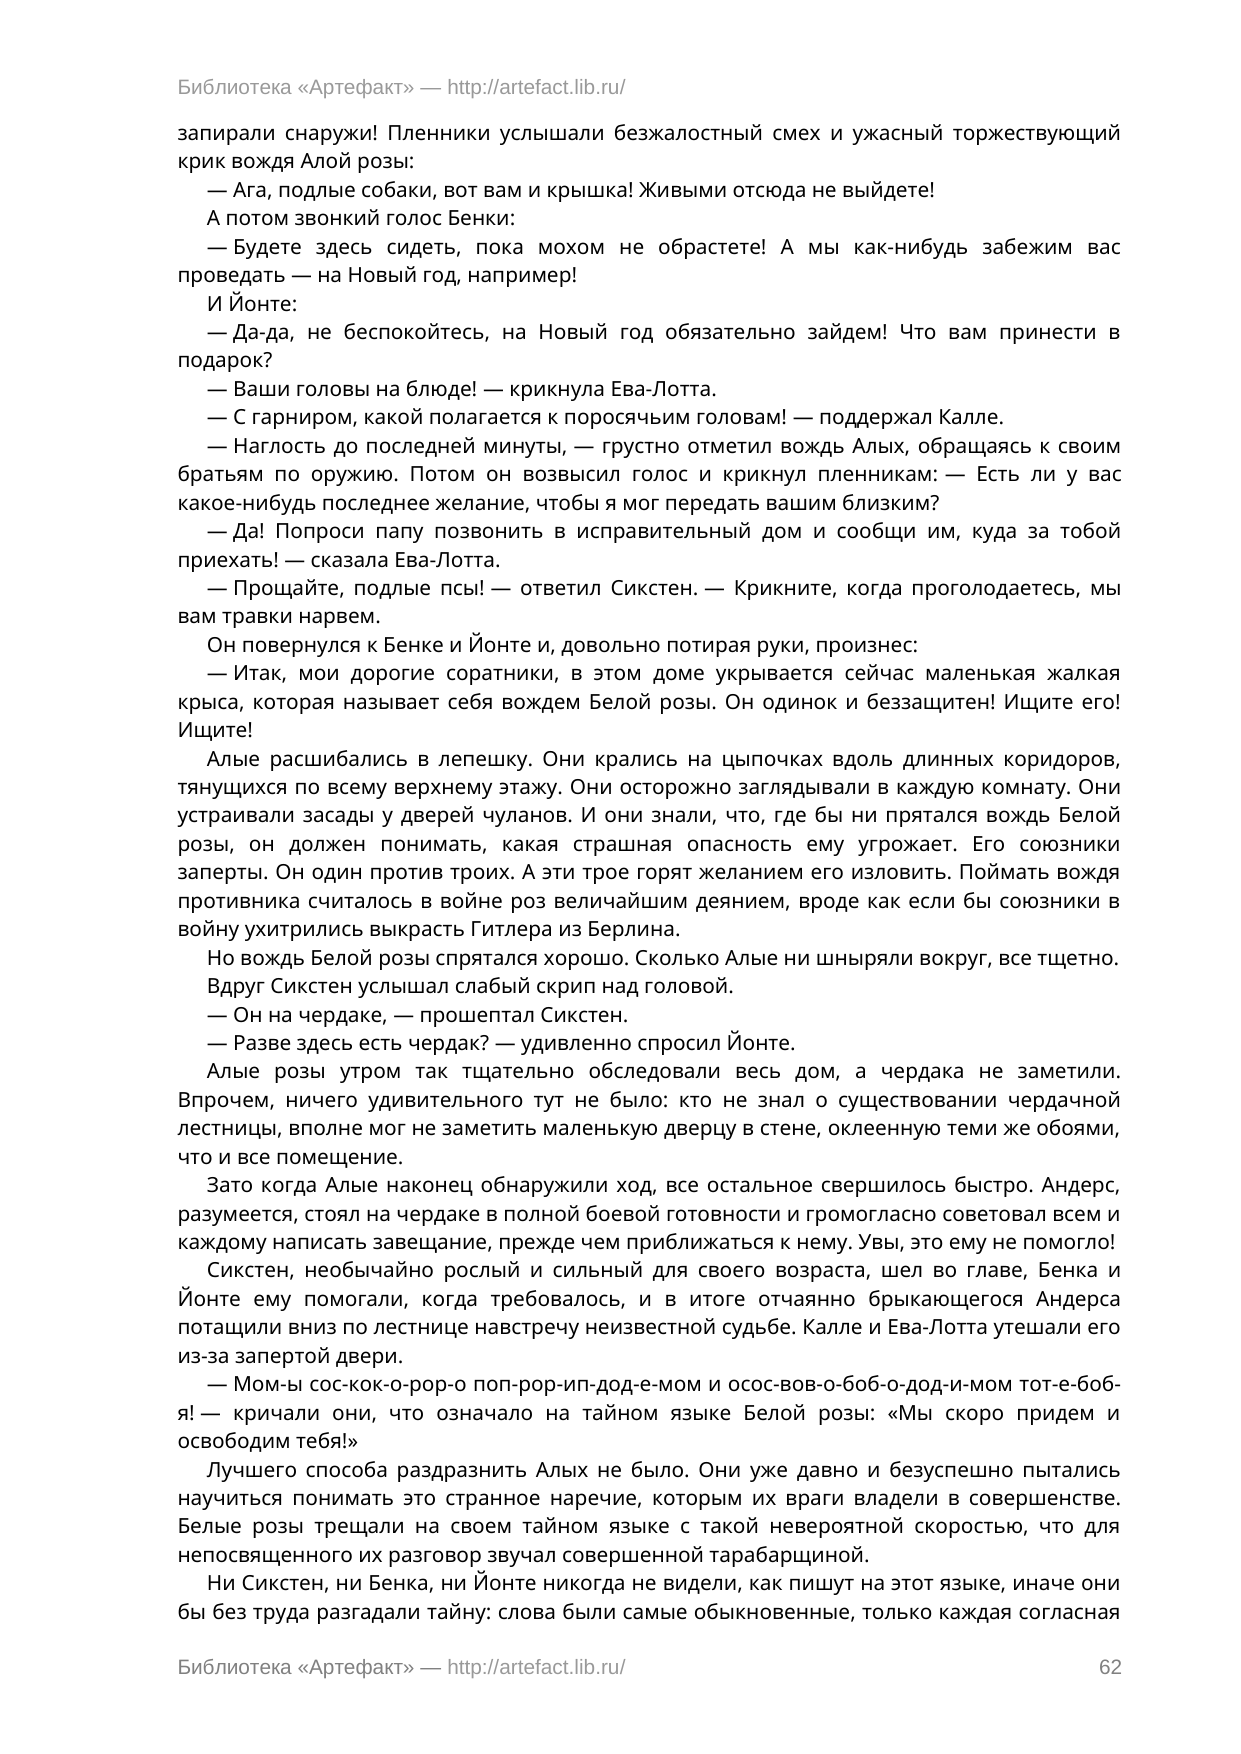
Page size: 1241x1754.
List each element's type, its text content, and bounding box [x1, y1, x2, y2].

text — Прощайте, подлые псы! — ответил Сикстен. — Крикните, когда проголодаетесь, мы вам травки нарвем. [177, 573, 1122, 630]
text И Йонте: [177, 289, 1122, 317]
text — Будете здесь сидеть, пока мохом не обрастете! А мы как-нибудь забежим вас проведать — на Новый год, например! [177, 232, 1122, 289]
text Зато когда Алые наконец обнаружили ход, все остальное свершилось быстро. Андерс, разумеется, стоял на чердаке в полной боевой готовности и громогласно советовал всем и каждому написать завещание, прежде чем приближаться к нему. Увы, это ему не помогло! [177, 1170, 1122, 1256]
text — Да! Попроси папу позвонить в исправительный дом и сообщи им, куда за тобой приехать! — сказала Ева-Лотта. [177, 516, 1122, 573]
text — Итак, мои дорогие соратники, в этом доме укрывается сейчас маленькая жалкая крыса, которая называет себя вождем Белой розы. Он одинок и беззащитен! Ищите его! Ищите! [177, 658, 1122, 744]
text — Наглость до последней минуты, — грустно отметил вождь Алых, обращаясь к своим братьям по оружию. Потом он возвысил голос и крикнул пленникам: — Есть ли у вас какое-нибудь последнее желание, чтобы я мог передать вашим близким? [177, 431, 1122, 516]
text — Он на чердаке, — прошептал Сикстен. [177, 1000, 1122, 1028]
text — Мом-ы сос-кок-о-рор-о поп-рор-ип-дод-е-мом и осос-вов-о-боб-о-дод-и-мом тот-е-боб-я! — кричали они, что означало на тайном языке Белой розы: «Мы скоро придем и освободим тебя!» [177, 1369, 1122, 1455]
text — Ага, подлые собаки, вот вам и крышка! Живыми отсюда не выйдете! [177, 175, 1122, 203]
text Лучшего способа раздразнить Алых не было. Они уже давно и безуспешно пытались научиться понимать это странное наречие, которым их враги владели в совершенстве. Белые розы трещали на своем тайном языке с такой невероятной скоростью, что для непосвященного их разговор звучал совершенной тарабарщиной. [177, 1455, 1122, 1568]
text — Да-да, не беспокойтесь, на Новый год обязательно зайдем! Что вам принести в подарок? [177, 317, 1122, 374]
text Но вождь Белой розы спрятался хорошо. Сколько Алые ни шныряли вокруг, все тщетно. [177, 943, 1122, 971]
text — Ваши головы на блюде! — крикнула Ева-Лотта. [177, 374, 1122, 402]
text Алые расшибались в лепешку. Они крались на цыпочках вдоль длинных коридоров, тянущихся по всему верхнему этажу. Они осторожно заглядывали в каждую комнату. Они устраивали засады у дверей чуланов. И они знали, что, где бы ни прятался вождь Белой розы, он должен понимать, какая страшная опасность ему угрожает. Его союзники заперты. Он один против троих. А эти трое горят желанием его изловить. Поймать вождя противника считалось в войне роз величайшим деянием, вроде как если бы союзники в войну ухитрились выкрасть Гитлера из Берлина. [177, 744, 1122, 943]
text — Разве здесь есть чердак? — удивленно спросил Йонте. [177, 1028, 1122, 1057]
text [177, 1568, 1122, 1625]
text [177, 118, 1122, 175]
text Вдруг Сикстен услышал слабый скрип над головой. [177, 971, 1122, 1000]
text Он повернулся к Бенке и Йонте и, довольно потирая руки, произнес: [177, 630, 1122, 658]
text Сикстен, необычайно рослый и сильный для своего возраста, шел во главе, Бенка и Йонте ему помогали, когда требовалось, и в итоге отчаянно брыкающегося Андерса потащили вниз по лестнице навстречу неизвестной судьбе. Калле и Ева-Лотта утешали его из-за запертой двери. [177, 1256, 1122, 1369]
text А потом звонкий голос Бенки: [177, 203, 1122, 232]
text Алые розы утром так тщательно обследовали весь дом, а чердака не заметили. Впрочем, ничего удивительного тут не было: кто не знал о существовании чердачной лестницы, вполне мог не заметить маленькую дверцу в стене, оклеенную теми же обоями, что и все помещение. [177, 1057, 1122, 1170]
text — С гарниром, какой полагается к поросячьим головам! — поддержал Калле. [177, 402, 1122, 431]
